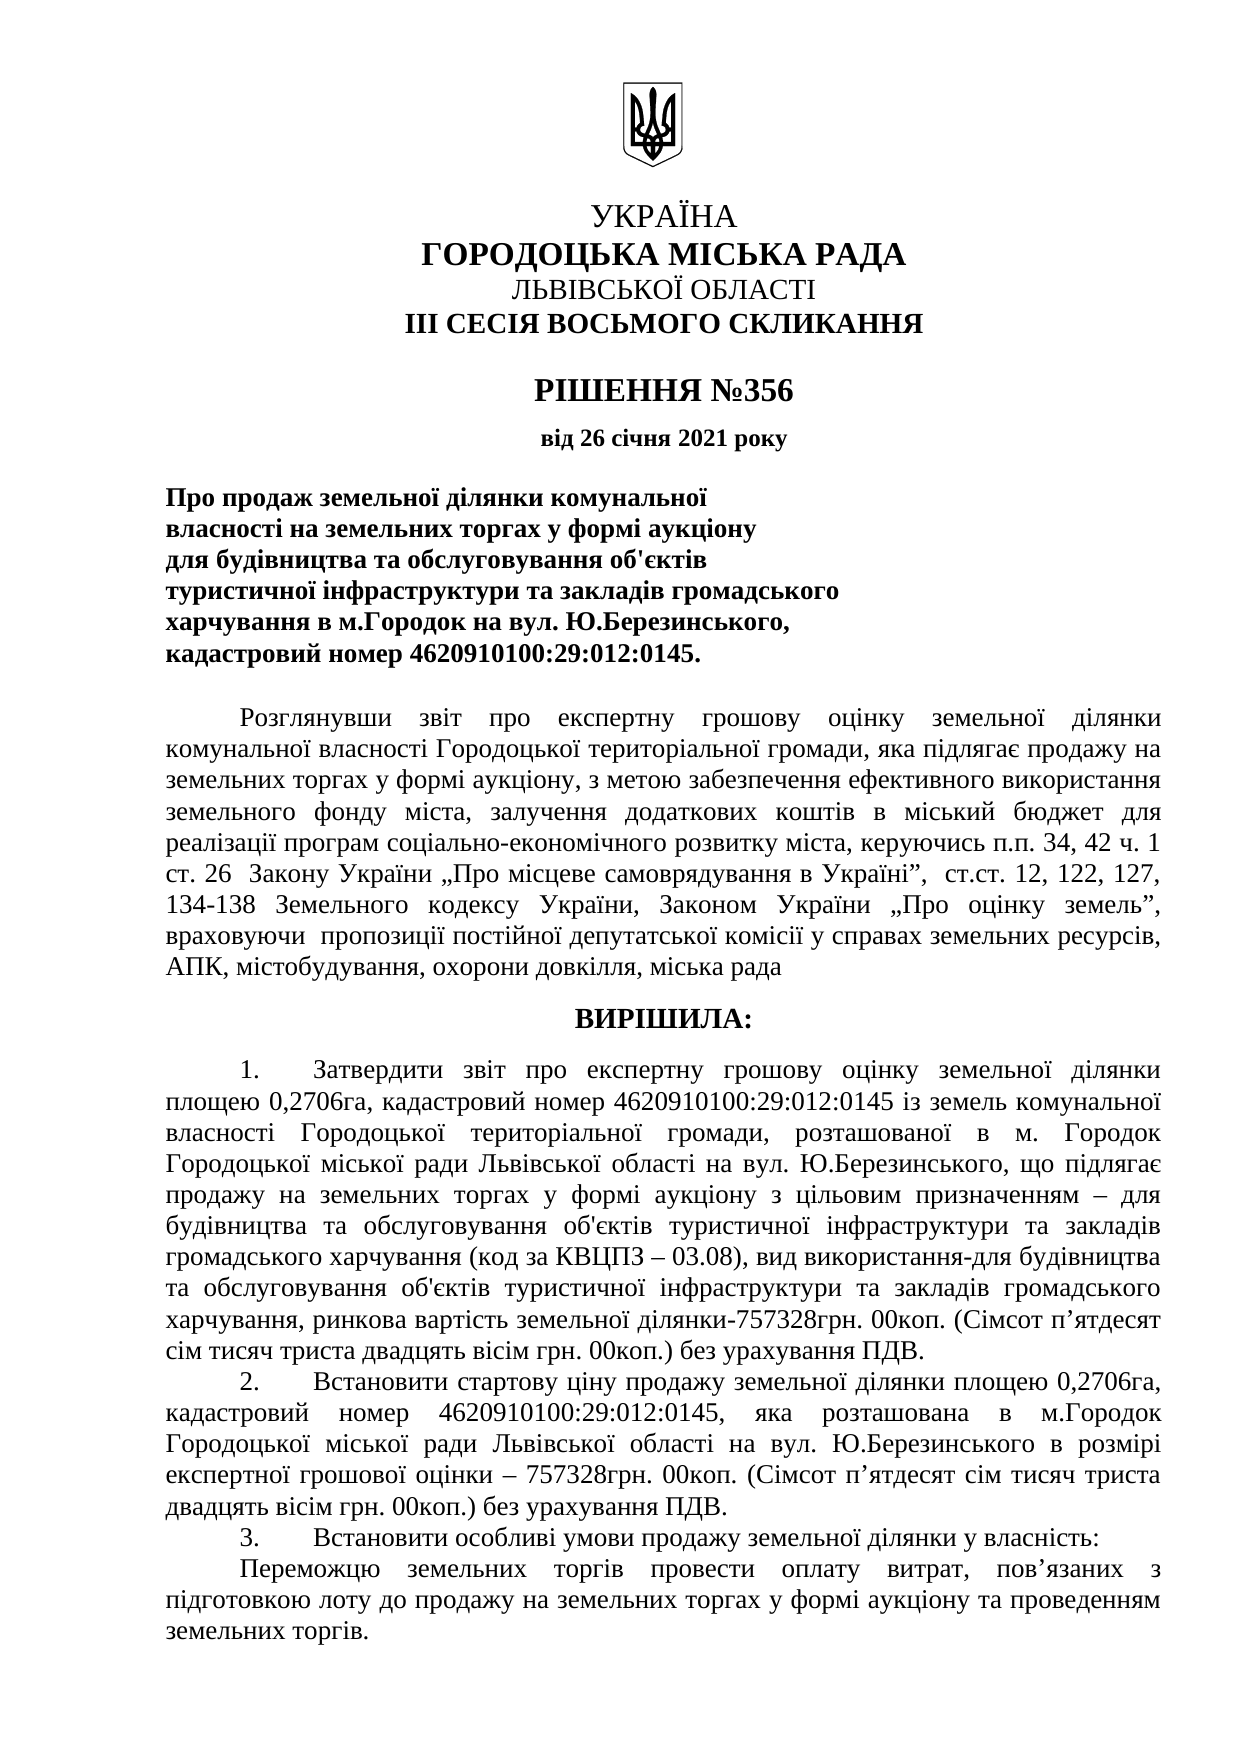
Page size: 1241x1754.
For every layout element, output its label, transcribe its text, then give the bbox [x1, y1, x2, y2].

text власності на земельних торгах у формі аукціону [165, 512, 1162, 543]
list Затвердити звіт про експертну грошову оцінку земельної ділянки площею 0,2706га, кадастровий номер 4620910100:29:012:0145 із земель комунальної власності Городоцької територіальної громади, розташованої в м. Городок Городоцької міської ради Львівської області на вул. Ю.Березинського, що підлягає продажу на земельних торгах у формі аукціону з цільовим призначенням – для будівництва та обслуговування об'єктів туристичної інфраструктури та закладів громадського харчування (код за КВЦПЗ – 03.08), вид використання-для будівництва та обслуговування об'єктів туристичної інфраструктури та закладів громадського харчування, ринкова вартість земельної ділянки-757328грн. 00коп. (Сімсот п’ятдесят сім тисяч триста двадцять вісім грн. 00коп.) без урахування ПДВ. [165, 1053, 1162, 1365]
text кадастровий номер 4620910100:29:012:0145. [165, 637, 1162, 668]
list Встановити стартову ціну продажу земельної ділянки площею 0,2706га, кадастровий номер 4620910100:29:012:0145, яка розташована в м.Городок Городоцької міської ради Львівської області на вул. Ю.Березинського в розмірі експертної грошової оцінки – 757328грн. 00коп. (Сімсот п’ятдесят сім тисяч триста двадцять вісім грн. 00коп.) без урахування ПДВ. [165, 1365, 1162, 1521]
text харчування в м.Городок на вул. Ю.Березинського, [165, 606, 1162, 637]
text ЛЬВІВСЬКОЇ ОБЛАСТІ [165, 272, 1162, 306]
text УКРАЇНА [165, 196, 1162, 234]
text Розглянувши звіт про експертну грошову оцінку земельної ділянки комунальної власності Городоцької територіальної громади, яка підлягає продажу на земельних торгах у формі аукціону, з метою забезпечення ефективного використання земельного фонду міста, залучення додаткових коштів в міський бюджет для реалізації програм соціально-економічного розвитку міста, керуючись п.п. 34, 42 ч. 1 ст. 26 Закону України „Про місцеве самоврядування в Україні”, ст.ст. 12, 122, 127, 134-138 Земельного кодексу України, Законом України „Про оцінку земель”, враховуючи пропозиції постійної депутатської комісії у справах земельних ресурсів, АПК, містобудування, охорони довкілля, міська рада [165, 701, 1162, 982]
text ГОРОДОЦЬКА МІСЬКА РАДА [165, 234, 1162, 272]
list Встановити особливі умови продажу земельної ділянки у власність: [165, 1521, 1162, 1552]
text ВИРІШИЛА: [165, 1001, 1162, 1034]
text для будівництва та обслуговування об'єктів [165, 543, 1162, 574]
text від 26 січня 2021 року [165, 423, 1162, 452]
text ІІІ СЕСІЯ ВОСЬМОГО СКЛИКАННЯ [165, 306, 1162, 339]
text Переможцю земельних торгів провести оплату витрат, пов’язаних з підготовкою лоту до продажу на земельних торгах у формі аукціону та проведенням земельних торгів. [165, 1552, 1162, 1645]
text туристичної інфраструктури та закладів громадського [165, 574, 1162, 606]
text РІШЕННЯ №356 [165, 371, 1162, 409]
text Про продаж земельної ділянки комунальної [165, 481, 1162, 512]
